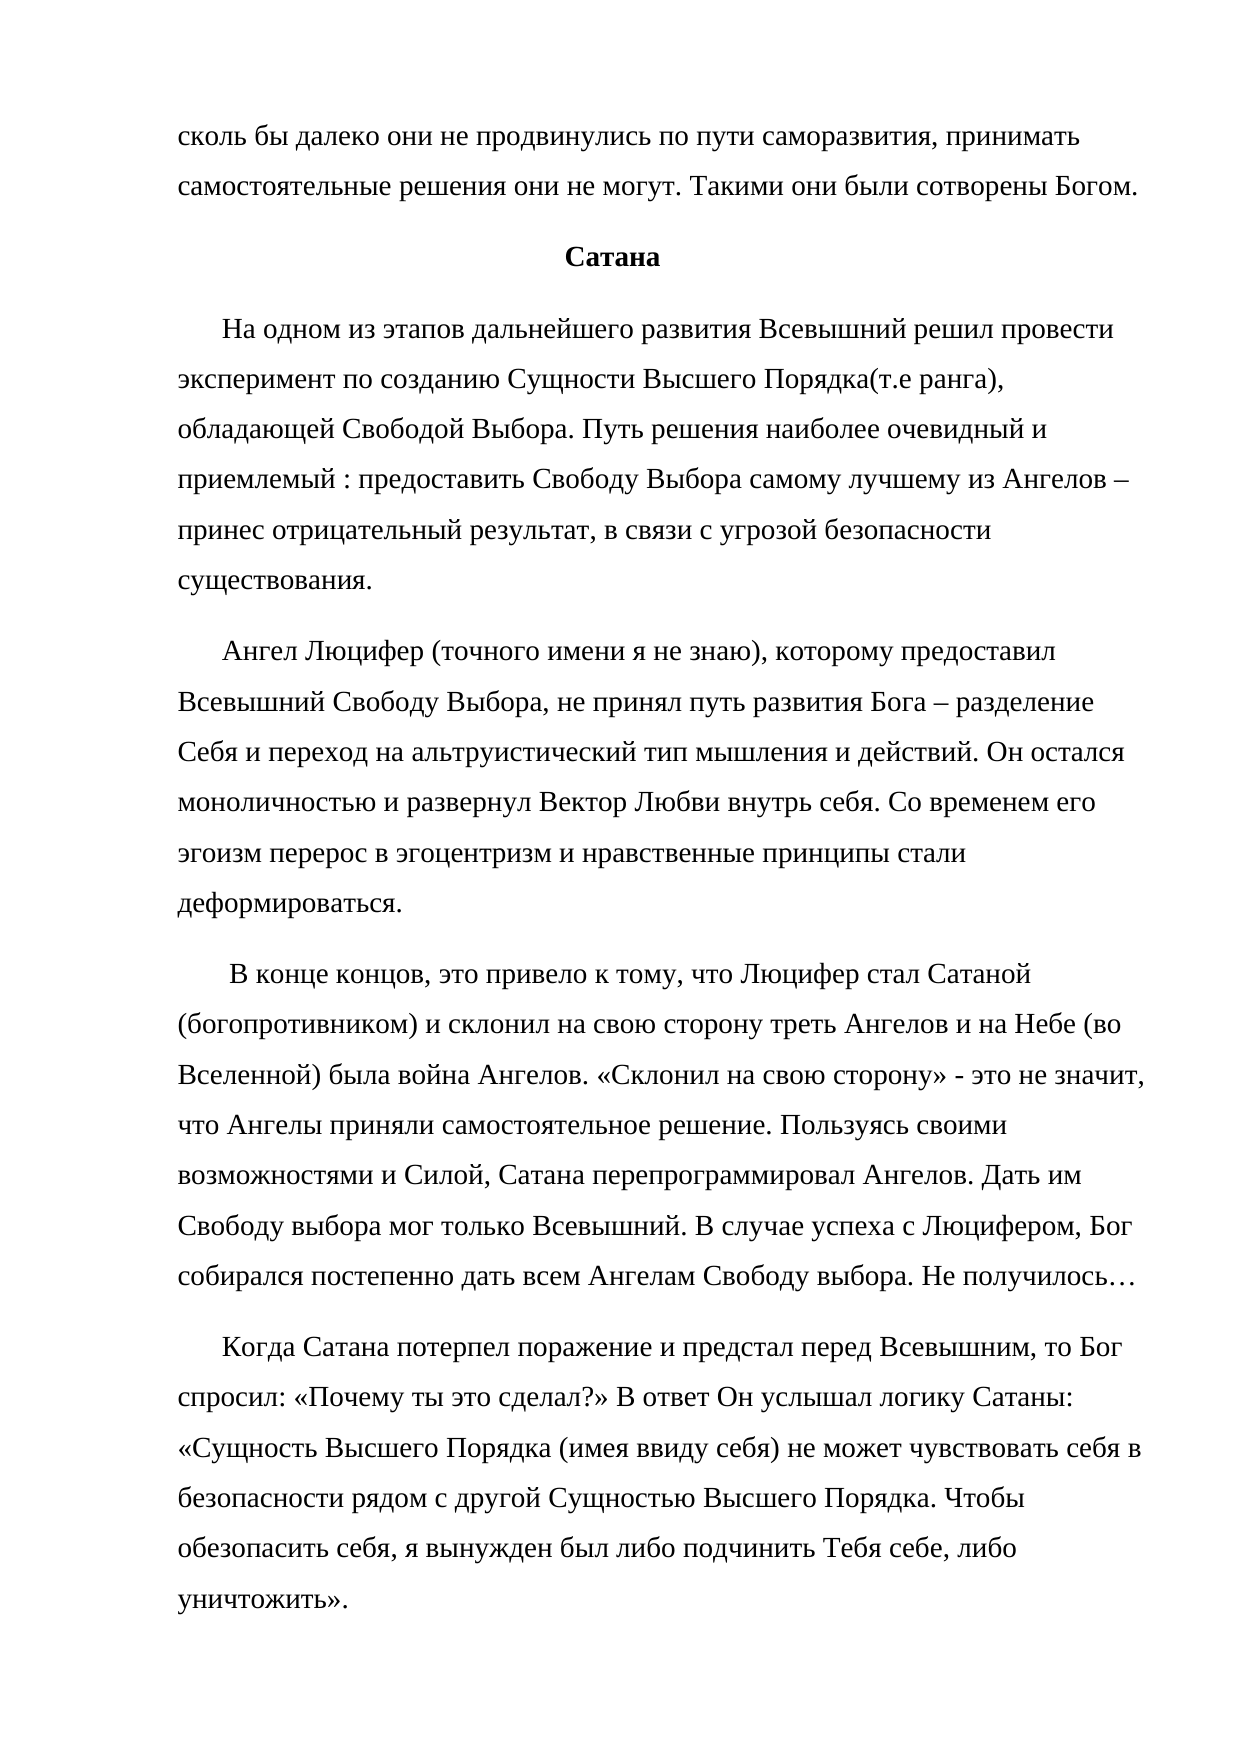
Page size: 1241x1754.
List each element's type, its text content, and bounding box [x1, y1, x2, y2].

text В конце концов, это привело к тому, что Люцифер стал Сатаной (богопротивником) и склонил на свою сторону треть Ангелов и на Небе (во Вселенной) была война Ангелов. «Склонил на свою сторону» - это не значит, что Ангелы приняли самостоятельное решение. Пользуясь своими возможностями и Силой, Сатана перепрограммировал Ангелов. Дать им Свободу выбора мог только Всевышний. В случае успеха с Люцифером, Бог собирался постепенно дать всем Ангелам Свободу выбора. Не получилось… [177, 956, 1152, 1292]
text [177, 118, 1152, 202]
text На одном из этапов дальнейшего развития Всевышний решил провести эксперимент по созданию Сущности Высшего Порядка(т.е ранга), обладающей Свободой Выбора. Путь решения наиболее очевидный и приемлемый : предоставить Свободу Выбора самому лучшему из Ангелов – принес отрицательный результат, в связи с угрозой безопасности существования. [177, 311, 1152, 596]
text Ангел Люцифер (точного имени я не знаю), которому предоставил Всевышний Свободу Выбора, не принял путь развития Бога – разделение Себя и переход на альтруистический тип мышления и действий. Он остался моноличностью и развернул Вектор Любви внутрь себя. Со временем его эгоизм перерос в эгоцентризм и нравственные принципы стали деформироваться. [177, 633, 1152, 918]
text Когда Сатана потерпел поражение и предстал перед Всевышним, то Бог спросил: «Почему ты это сделал?» В ответ Он услышал логику Сатаны: «Сущность Высшего Порядка (имея ввиду себя) не может чувствовать себя в безопасности рядом с другой Сущностью Высшего Порядка. Чтобы обезопасить себя, я вынужден был либо подчинить Тебя себе, либо уничтожить». [177, 1329, 1152, 1614]
text Сатана [177, 239, 1152, 273]
